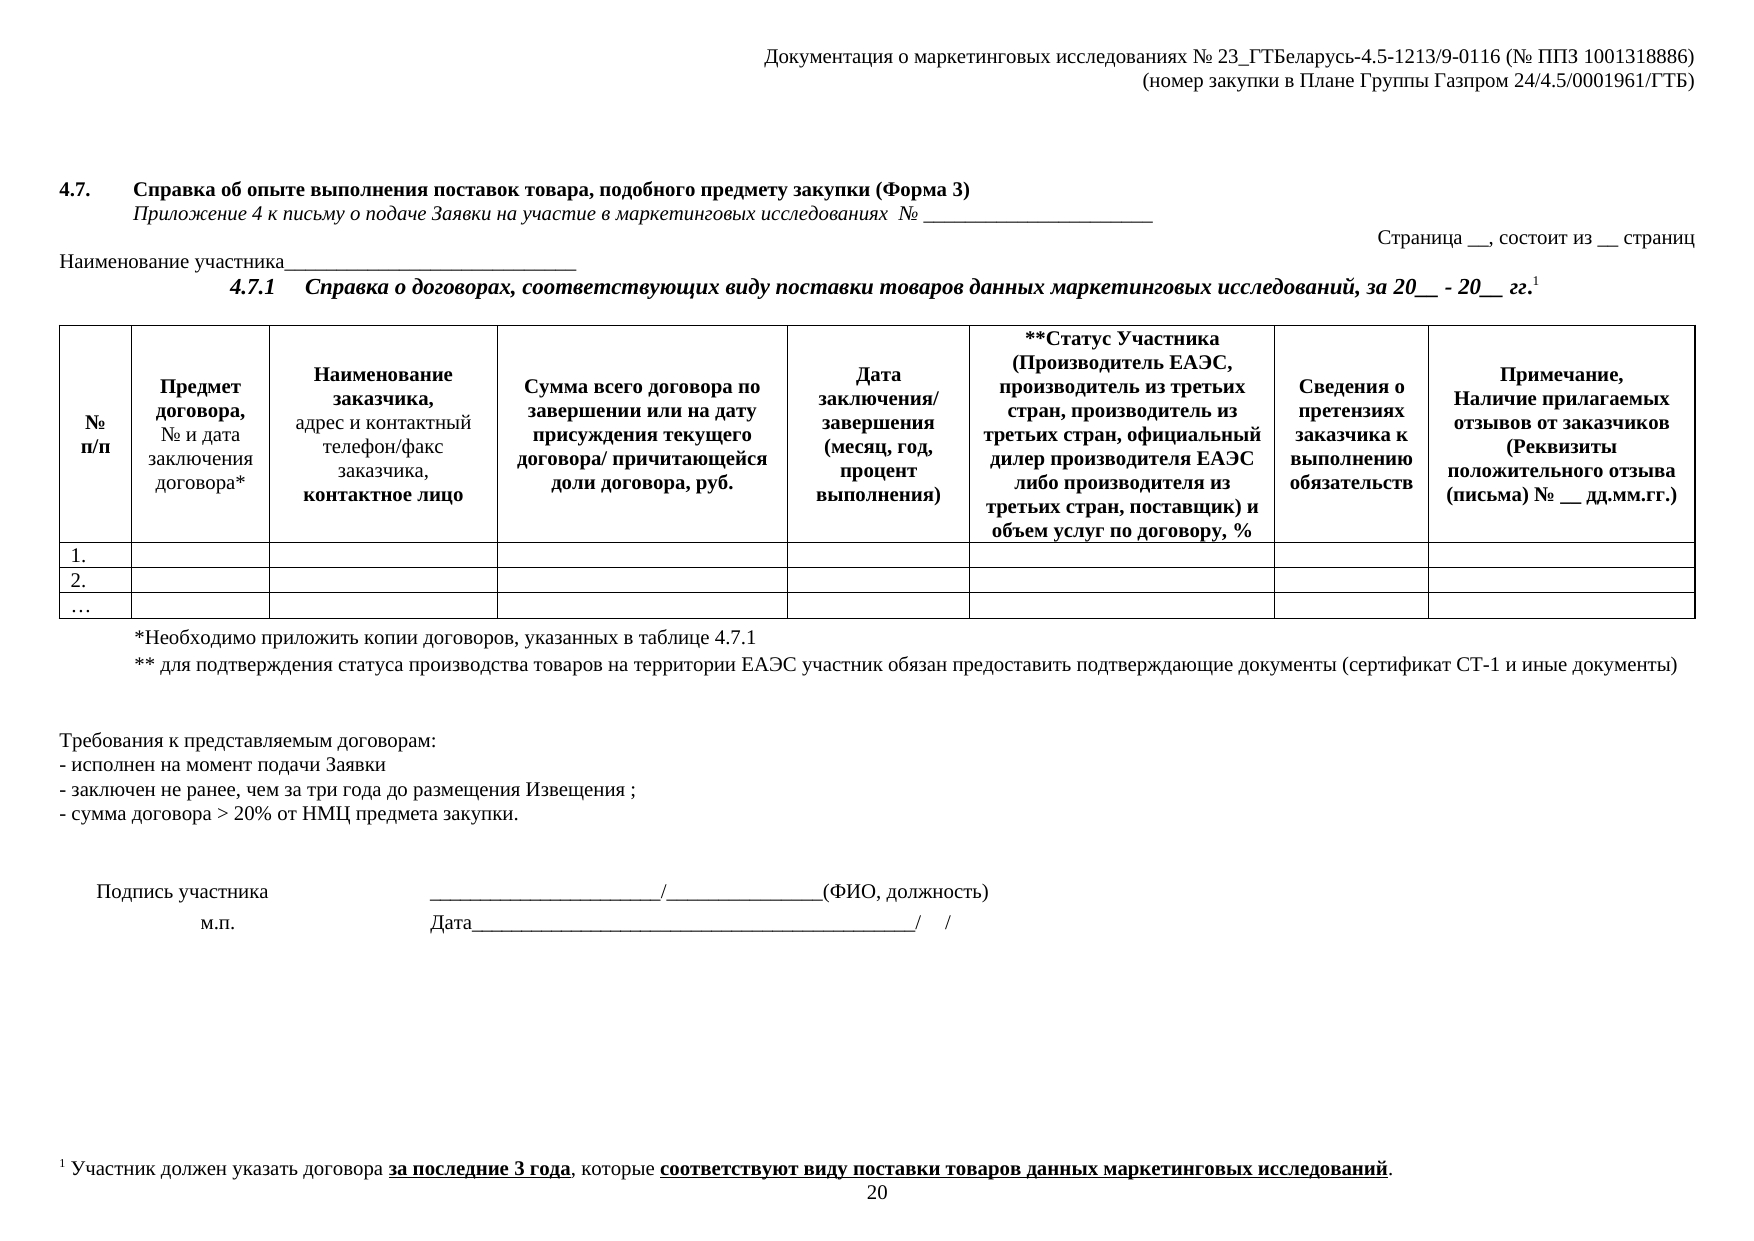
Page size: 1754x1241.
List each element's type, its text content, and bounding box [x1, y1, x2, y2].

table_header Сумма всего договора по завершении или на дату присуждения текущего договора/ причитающейся доли договора, руб. [498, 326, 787, 542]
text Наименование участника____________________________ [59, 249, 1695, 273]
table_cell 2. [60, 568, 131, 592]
table_cell [1275, 568, 1428, 592]
table_cell [1275, 543, 1428, 567]
list ** для подтверждения статуса производства товаров на территории ЕАЭС участник обязан предоставить подтверждающие документы (сертификат СТ-1 и иные документы) [134, 652, 1695, 676]
text м.п. Дата / / [96, 909, 1695, 934]
table_cell [788, 593, 969, 617]
table_header Наименование заказчика, адрес и контактный телефон/факс заказчика, контактное лицо [270, 326, 497, 542]
table_header **Статус Участника (Производитель ЕАЭС, производитель из третьих стран, производитель из третьих стран, официальный дилер производителя ЕАЭС либо производителя из третьих стран, поставщик) и объем услуг по договору, % [970, 326, 1274, 542]
table_cell [1429, 543, 1694, 567]
table_cell [498, 593, 787, 617]
table_cell [498, 543, 787, 567]
text Требования к представляемым договорам: [59, 728, 1695, 752]
text Подпись участника /_______________(ФИО, должность) [96, 879, 1695, 903]
table_cell … [60, 593, 131, 617]
table_header Дата заключения/ завершения (месяц, год, процент выполнения) [788, 326, 969, 542]
table_header Сведения о претензиях заказчика к выполнению обязательств [1275, 326, 1428, 542]
text - сумма договора > 20% от НМЦ предмета закупки. [59, 801, 1695, 824]
list Справка о договорах, соответствующих виду поставки товаров данных маркетинговых исследований, за 20__ - 20__ гг. [74, 273, 1695, 300]
table_header № п/п [60, 326, 131, 542]
table_cell [1429, 593, 1694, 617]
text - заключен не ранее, чем за три года до размещения Извещения ; [59, 776, 1695, 801]
list Справка об опыте выполнения поставок товара, подобного предмету закупки (Форма 3) [59, 177, 1695, 201]
table_cell [788, 543, 969, 567]
text Приложение 4 к письму о подаче Заявки на участие в маркетинговых исследованиях № ______________________ [59, 201, 1695, 225]
table_cell [788, 568, 969, 592]
table_cell [132, 568, 269, 592]
table_cell [270, 543, 497, 567]
table_header Примечание, Наличие прилагаемых отзывов от заказчиков (Реквизиты положительного отзыва (письма) № __ дд.мм.гг.) [1429, 326, 1694, 542]
list *Необходимо приложить копии договоров, указанных в таблице 4.7.1 [134, 625, 1695, 649]
table_cell [1429, 568, 1694, 592]
table_cell [1275, 593, 1428, 617]
table_cell [270, 593, 497, 617]
table_cell [132, 543, 269, 567]
table_cell [970, 568, 1274, 592]
table_cell 1. [60, 543, 131, 567]
table_cell [132, 593, 269, 617]
table_cell [970, 543, 1274, 567]
table_header Предмет договора, № и дата заключения договора* [132, 326, 269, 542]
table_cell [970, 593, 1274, 617]
table_cell [498, 568, 787, 592]
text Страница __, состоит из __ страниц [59, 225, 1695, 249]
table_cell [270, 568, 497, 592]
text - исполнен на момент подачи Заявки [59, 752, 1695, 776]
